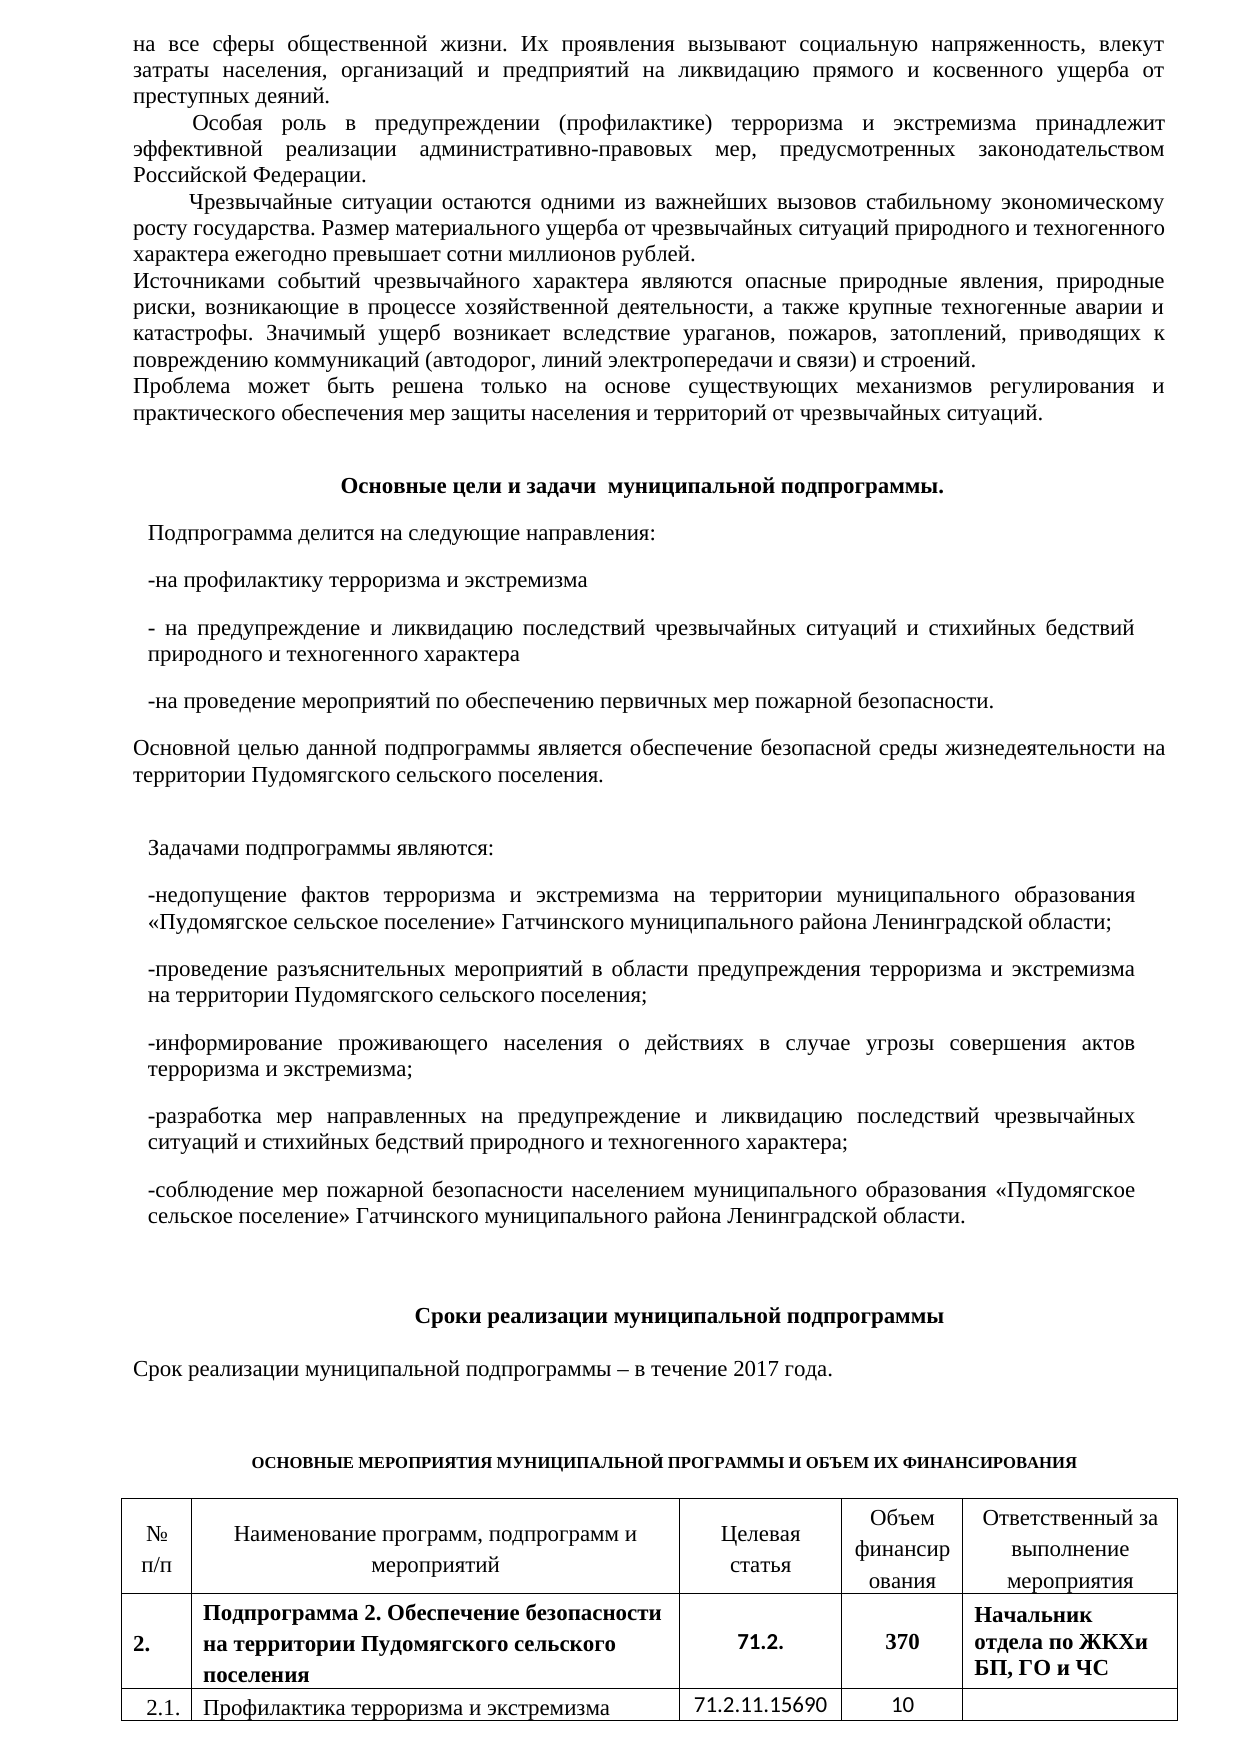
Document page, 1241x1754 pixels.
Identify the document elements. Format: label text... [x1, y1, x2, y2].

text Подпрограмма делится на следующие направления: [148, 519, 1137, 546]
text Проблема может быть решена только на основе существующих механизмов регулирования и практического обеспечения мер защиты населения и территорий от чрезвычайных ситуаций. [133, 372, 1166, 425]
table_header Наименование программ, подпрограмм и мероприятий [192, 1499, 679, 1593]
text Задачами подпрограммы являются: [148, 834, 1137, 861]
text Особая роль в предупреждении (профилактике) терроризма и экстремизма принадлежит эффективной реализации административно-правовых мер, предусмотренных законодательством Российской Федерации. [133, 109, 1166, 188]
table_cell Начальник отдела по ЖКХи БП, ГО и ЧС [963, 1594, 1177, 1688]
table_cell 2. [122, 1594, 191, 1688]
text -на проведение мероприятий по обеспечению первичных мер пожарной безопасности. [148, 687, 1137, 713]
table_cell 71.2. [680, 1594, 841, 1688]
table_header Ответственный за выполнение мероприятия [963, 1499, 1177, 1593]
table_cell Профилактика терроризма и экстремизма [192, 1689, 679, 1720]
text - на предупреждение и ликвидацию последствий чрезвычайных ситуаций и стихийных бедствий природного и техногенного характера [148, 614, 1137, 666]
text Чрезвычайные ситуации остаются одними из важнейших вызовов стабильному экономическому росту государства. Размер материального ущерба от чрезвычайных ситуаций природного и техногенного характера ежегодно превышает сотни миллионов рублей. [133, 188, 1166, 267]
table_header № п/п [122, 1499, 191, 1593]
text Основной целью данной подпрограммы является обеспечение безопасной среды жизнедеятельности на территории Пудомягского сельского поселения. [133, 734, 1166, 787]
text Источниками событий чрезвычайного характера являются опасные природные явления, природные риски, возникающие в процессе хозяйственной деятельности, а также крупные техногенные аварии и катастрофы. Значимый ущерб возникает вследствие ураганов, пожаров, затоплений, приводящих к повреждению коммуникаций (автодорог, линий электропередачи и связи) и строений. [133, 267, 1166, 372]
table_cell Подпрограмма 2. Обеспечение безопасности на территории Пудомягского сельского поселения [192, 1594, 679, 1688]
text ОСНОВНЫЕ МЕРОПРИЯТИЯ МУНИЦИПАЛЬНОЙ ПРОГРАММЫ И ОБЪЕМ ИХ ФИНАНСИРОВАНИЯ [133, 1453, 1166, 1472]
text -недопущение фактов терроризма и экстремизма на территории муниципального образования «Пудомягское сельское поселение» Гатчинского муниципального района Ленинградской области; [148, 881, 1137, 934]
text -информирование проживающего населения о действиях в случае угрозы совершения актов терроризма и экстремизма; [148, 1028, 1137, 1081]
table_cell 10 [842, 1689, 962, 1720]
text Сроки реализации муниципальной подпрограммы [148, 1302, 1137, 1328]
table_cell [963, 1689, 1177, 1720]
table_cell 71.2.11.15690 [680, 1689, 841, 1720]
text -проведение разъяснительных мероприятий в области предупреждения терроризма и экстремизма на территории Пудомягского сельского поселения; [148, 955, 1137, 1008]
table_cell 370 [842, 1594, 962, 1688]
table_header Целевая статья [680, 1499, 841, 1593]
text Основные цели и задачи муниципальной подпрограммы. [148, 472, 1137, 498]
text -на профилактику терроризма и экстремизма [148, 566, 1137, 593]
table_cell 2.1. [122, 1689, 191, 1720]
table_header Объем финансирования [842, 1499, 962, 1593]
text -разработка мер направленных на предупреждение и ликвидацию последствий чрезвычайных ситуаций и стихийных бедствий природного и техногенного характера; [148, 1102, 1137, 1155]
text Срок реализации муниципальной подпрограммы – в течение 2017 года. [133, 1354, 1166, 1381]
text -соблюдение мер пожарной безопасности населением муниципального образования «Пудомягское сельское поселение» Гатчинского муниципального района Ленинградской области. [148, 1176, 1137, 1228]
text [133, 29, 1166, 109]
